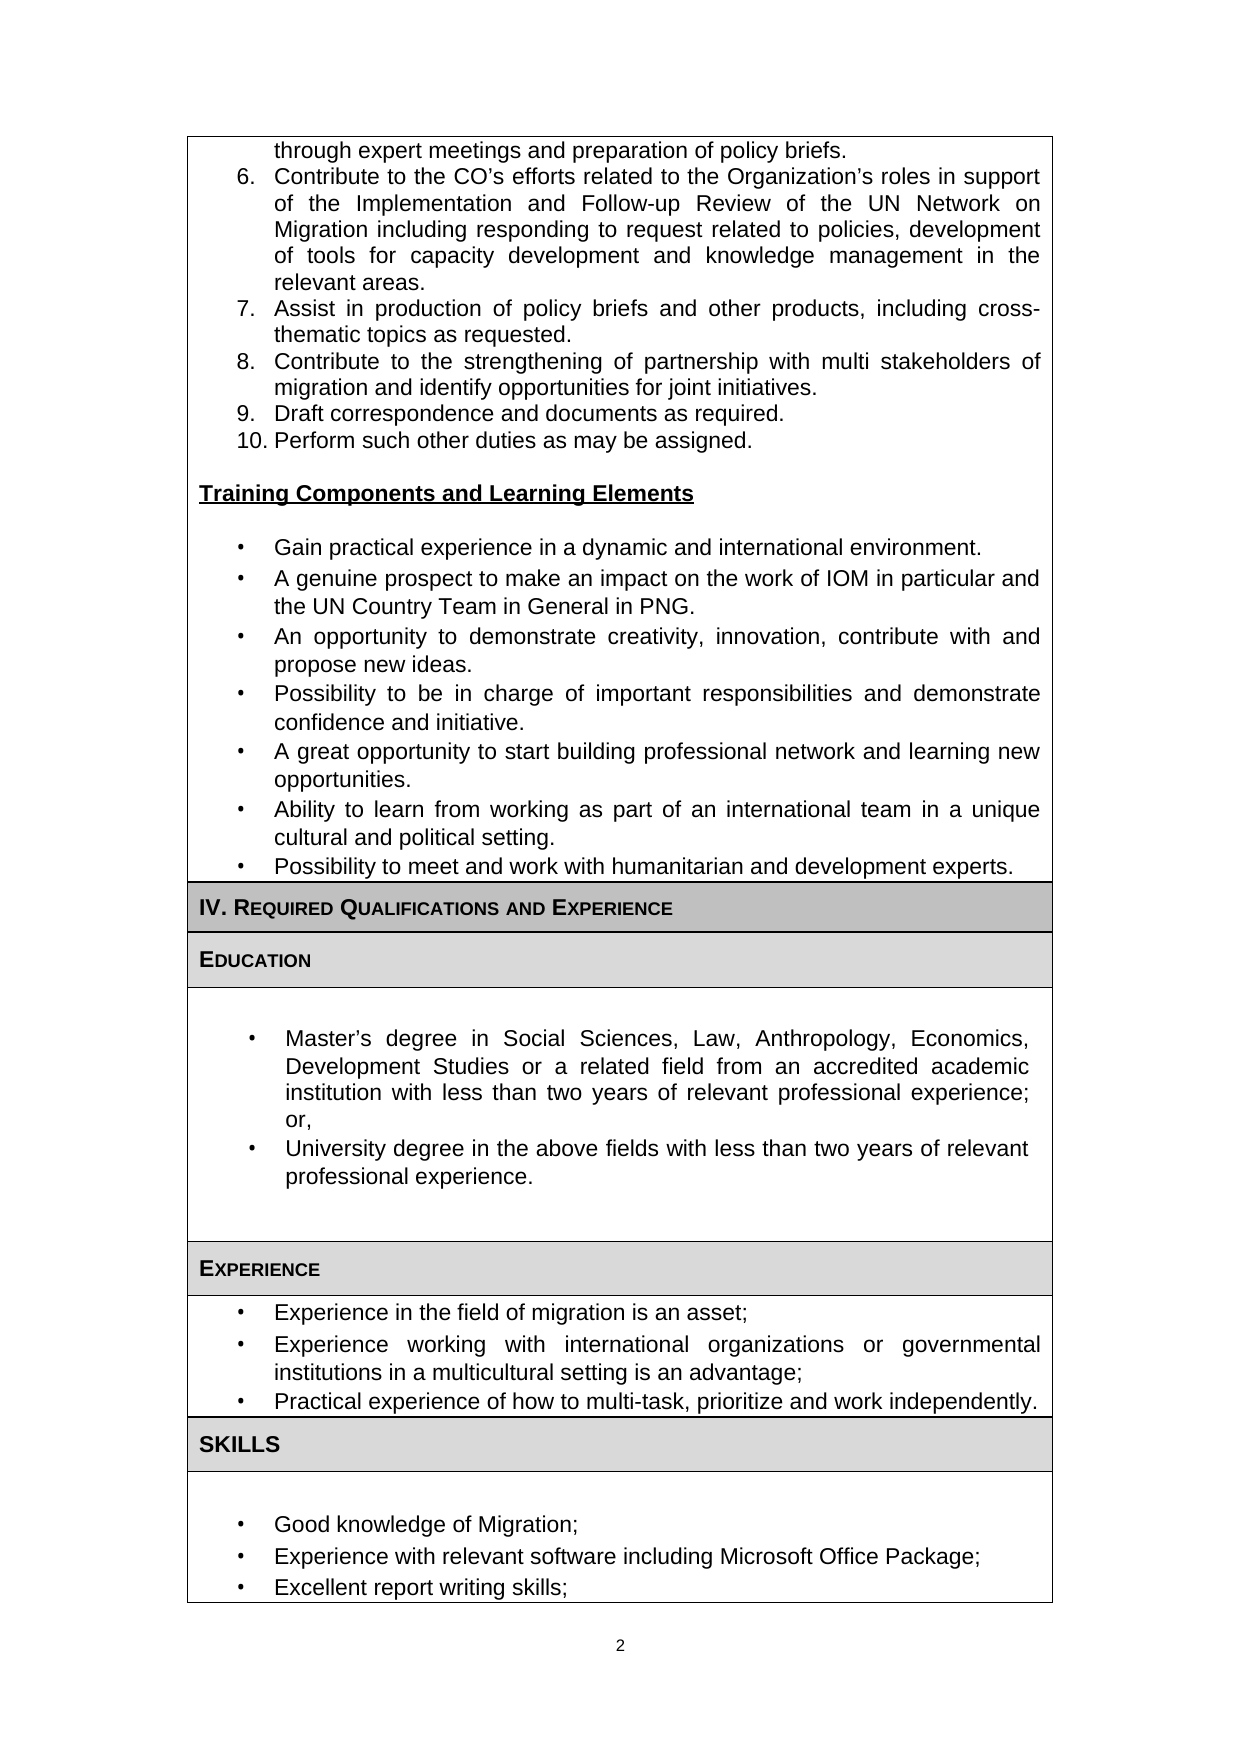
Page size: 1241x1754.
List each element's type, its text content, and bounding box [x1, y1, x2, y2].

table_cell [188, 1472, 1052, 1602]
table_cell SKILLS [188, 1418, 1052, 1471]
table_cell Education [188, 933, 1052, 987]
table_cell IV. Required Qualifications and Experience [188, 883, 1052, 931]
table_cell [188, 988, 1052, 1241]
table_cell Experience [188, 1242, 1052, 1295]
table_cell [188, 137, 1052, 881]
table_cell Experience in the field of migration is an asset; Experience working with international organizations or governmental institutions in a multicultural setting is an advantage; Practical experience of how to multi-task, prioritize and work independently. [188, 1296, 1052, 1416]
